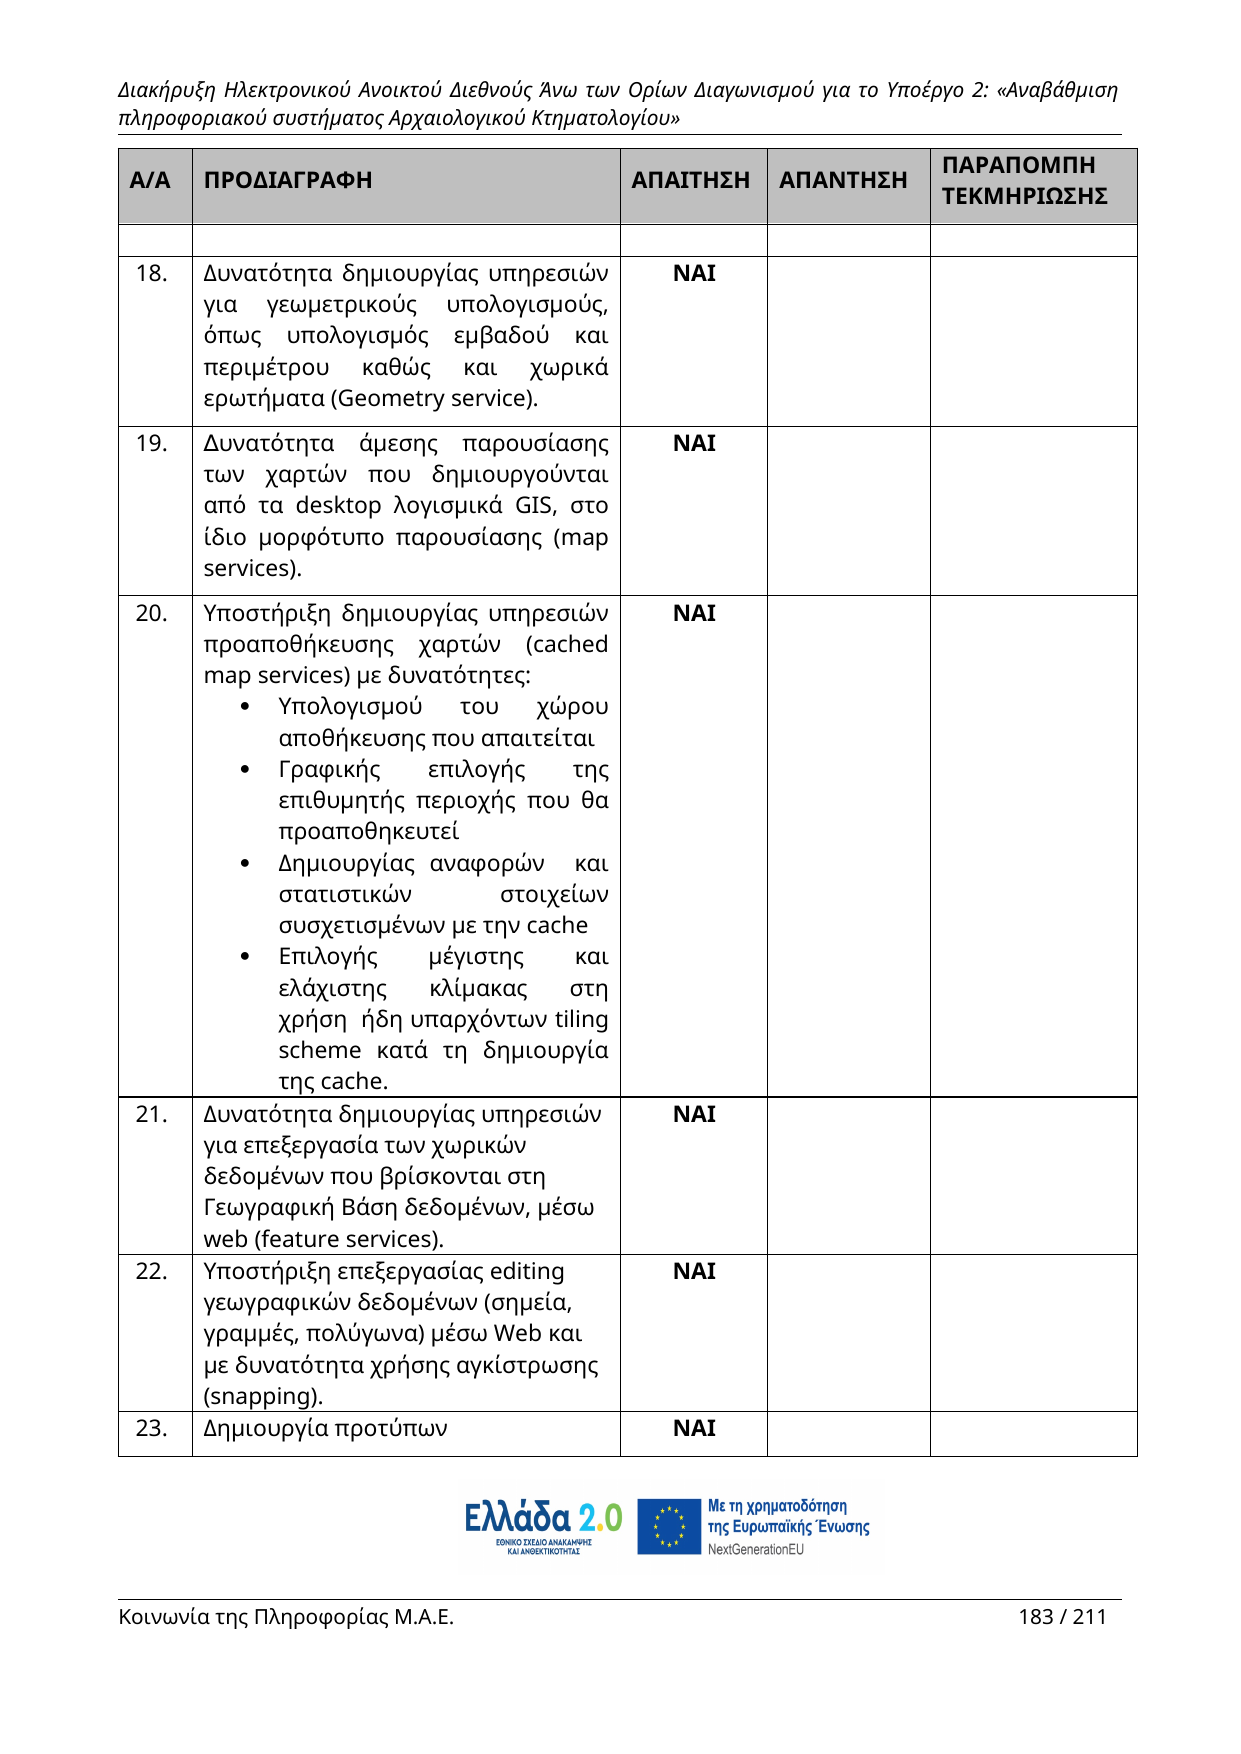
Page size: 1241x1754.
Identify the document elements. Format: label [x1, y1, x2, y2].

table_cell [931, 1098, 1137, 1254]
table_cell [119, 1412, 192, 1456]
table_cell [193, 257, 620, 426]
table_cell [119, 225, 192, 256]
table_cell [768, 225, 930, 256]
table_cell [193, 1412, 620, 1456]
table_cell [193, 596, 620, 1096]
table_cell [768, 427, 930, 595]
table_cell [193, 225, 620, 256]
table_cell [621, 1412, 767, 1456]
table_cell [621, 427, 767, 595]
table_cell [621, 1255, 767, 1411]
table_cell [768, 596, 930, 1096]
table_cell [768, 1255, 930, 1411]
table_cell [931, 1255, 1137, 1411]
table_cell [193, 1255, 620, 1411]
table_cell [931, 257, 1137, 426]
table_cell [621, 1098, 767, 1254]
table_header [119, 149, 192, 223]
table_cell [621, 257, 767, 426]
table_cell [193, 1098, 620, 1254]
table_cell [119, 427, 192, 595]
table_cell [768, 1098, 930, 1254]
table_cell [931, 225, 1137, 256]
picture [457, 1479, 885, 1575]
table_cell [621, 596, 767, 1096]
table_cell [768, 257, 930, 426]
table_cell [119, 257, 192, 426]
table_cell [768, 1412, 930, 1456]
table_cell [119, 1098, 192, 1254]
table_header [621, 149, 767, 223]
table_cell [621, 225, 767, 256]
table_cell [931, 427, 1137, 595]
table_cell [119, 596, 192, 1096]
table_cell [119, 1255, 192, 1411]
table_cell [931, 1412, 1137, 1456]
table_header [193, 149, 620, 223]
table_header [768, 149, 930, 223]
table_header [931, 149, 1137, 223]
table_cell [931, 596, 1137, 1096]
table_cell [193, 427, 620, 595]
